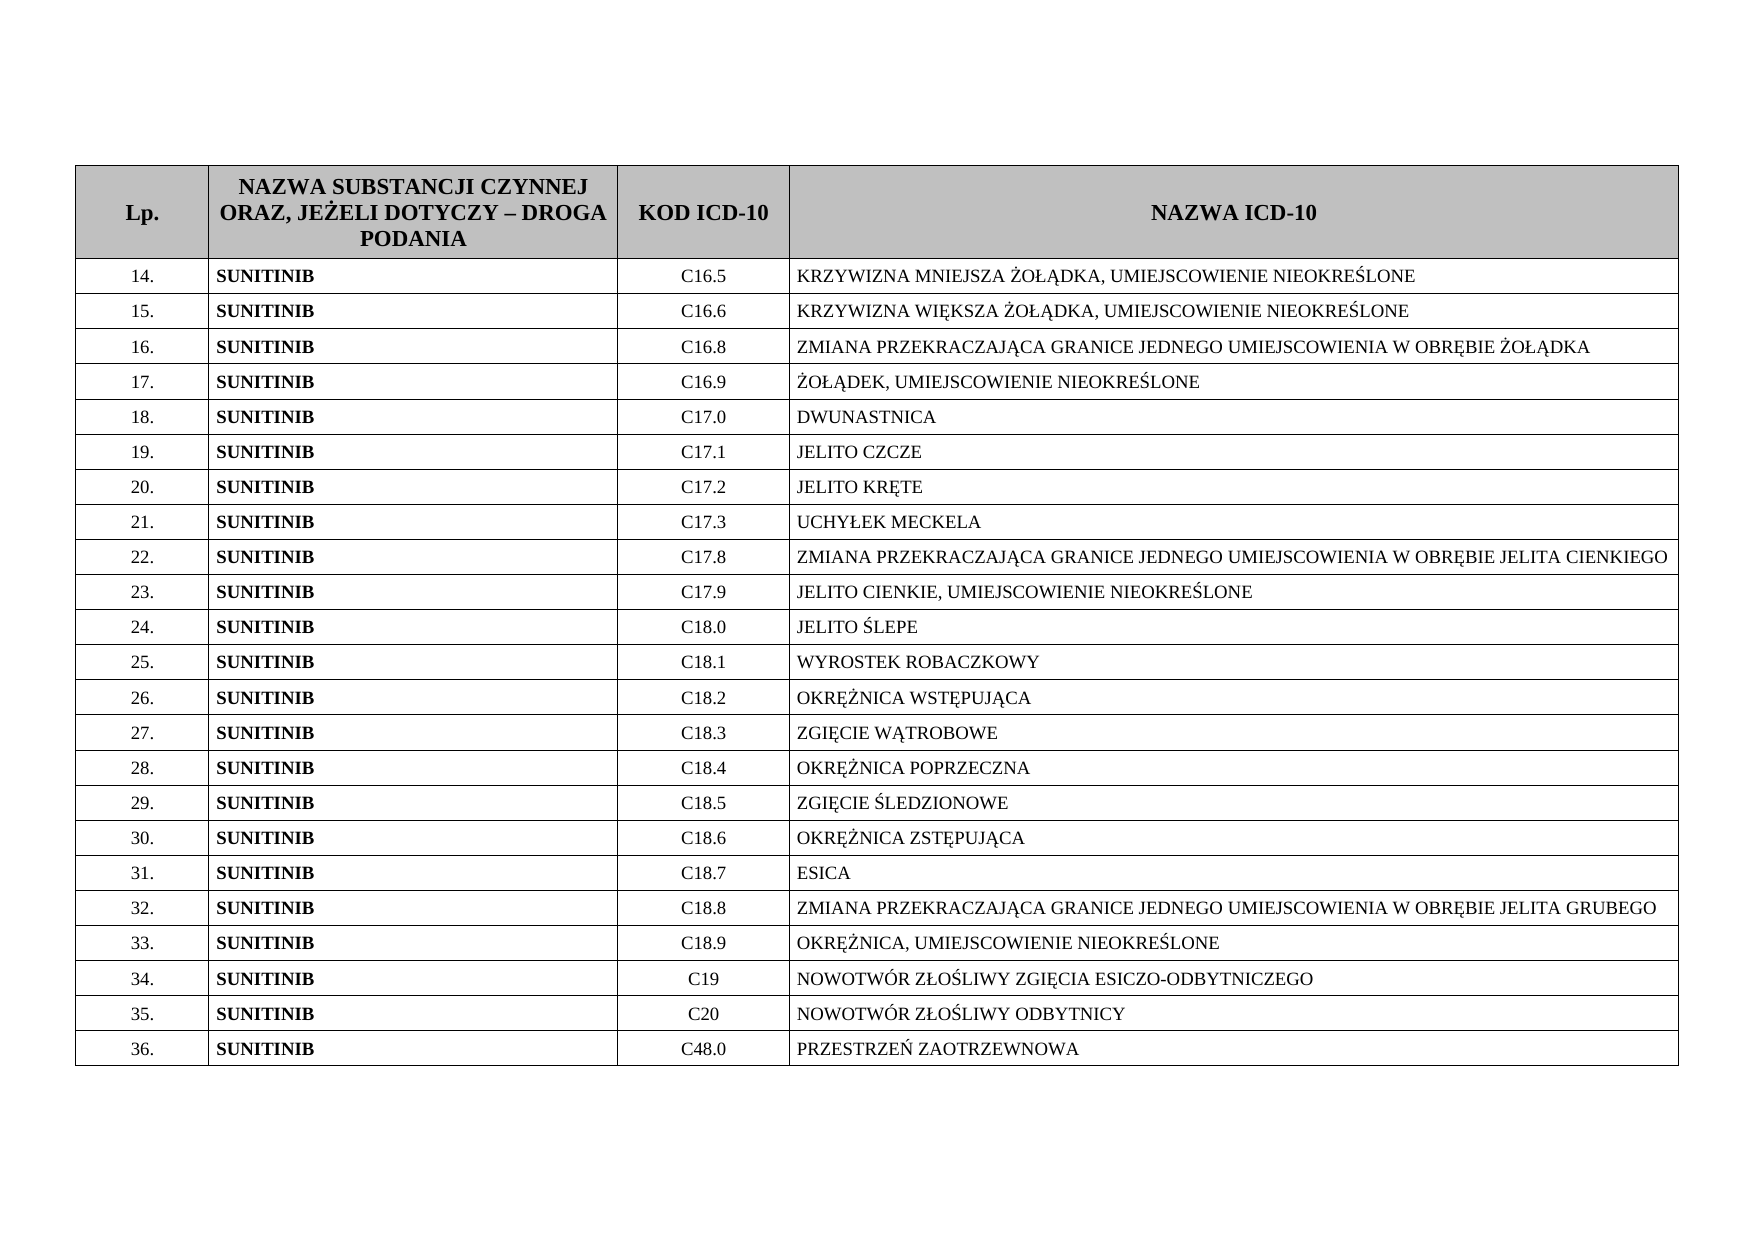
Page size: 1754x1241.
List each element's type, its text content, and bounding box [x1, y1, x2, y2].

table_cell JELITO CZCZE [790, 435, 1678, 469]
table_cell SUNITINIB [209, 435, 617, 469]
table_cell [76, 540, 208, 574]
table_cell ZMIANA PRZEKRACZAJĄCA GRANICE JEDNEGO UMIEJSCOWIENIA W OBRĘBIE JELITA CIENKIEGO [790, 540, 1678, 574]
table_cell [76, 856, 208, 890]
table_cell [76, 400, 208, 433]
table_cell C16.5 [618, 259, 789, 293]
table_cell [76, 364, 208, 398]
table_cell SUNITINIB [209, 715, 617, 749]
table_cell [76, 610, 208, 644]
table_cell JELITO ŚLEPE [790, 610, 1678, 644]
table_cell OKRĘŻNICA WSTĘPUJĄCA [790, 680, 1678, 714]
table_cell SUNITINIB [209, 400, 617, 433]
table_cell C18.3 [618, 715, 789, 749]
table_cell [76, 329, 208, 363]
table_cell SUNITINIB [209, 294, 617, 328]
table_cell C17.8 [618, 540, 789, 574]
table_cell NOWOTWÓR ZŁOŚLIWY ZGIĘCIA ESICZO-ODBYTNICZEGO [790, 961, 1678, 995]
table_cell OKRĘŻNICA ZSTĘPUJĄCA [790, 821, 1678, 855]
table_cell [76, 751, 208, 784]
table_cell SUNITINIB [209, 821, 617, 855]
table_cell [76, 821, 208, 855]
table_cell SUNITINIB [209, 680, 617, 714]
table_cell [76, 294, 208, 328]
table_cell SUNITINIB [209, 751, 617, 784]
table_cell SUNITINIB [209, 856, 617, 890]
table_header KOD ICD-10 [618, 166, 789, 258]
table_cell [76, 926, 208, 960]
table_cell SUNITINIB [209, 329, 617, 363]
table_cell [76, 786, 208, 820]
table_header NAZWA ICD-10 [790, 166, 1678, 258]
table_cell C17.9 [618, 575, 789, 609]
table_cell [76, 505, 208, 539]
table_cell [76, 435, 208, 469]
table_cell SUNITINIB [209, 540, 617, 574]
table_cell ZMIANA PRZEKRACZAJĄCA GRANICE JEDNEGO UMIEJSCOWIENIA W OBRĘBIE JELITA GRUBEGO [790, 891, 1678, 925]
table_cell C17.3 [618, 505, 789, 539]
table_cell C18.5 [618, 786, 789, 820]
table_cell ZGIĘCIE WĄTROBOWE [790, 715, 1678, 749]
table_cell UCHYŁEK MECKELA [790, 505, 1678, 539]
table_cell ZGIĘCIE ŚLEDZIONOWE [790, 786, 1678, 820]
table_cell KRZYWIZNA MNIEJSZA ŻOŁĄDKA, UMIEJSCOWIENIE NIEOKREŚLONE [790, 259, 1678, 293]
table_cell C18.2 [618, 680, 789, 714]
table_cell JELITO CIENKIE, UMIEJSCOWIENIE NIEOKREŚLONE [790, 575, 1678, 609]
table_cell C18.0 [618, 610, 789, 644]
table_cell SUNITINIB [209, 470, 617, 504]
table_cell C18.6 [618, 821, 789, 855]
table_cell C16.9 [618, 364, 789, 398]
table_cell SUNITINIB [209, 1031, 617, 1065]
table_cell JELITO KRĘTE [790, 470, 1678, 504]
table_cell NOWOTWÓR ZŁOŚLIWY ODBYTNICY [790, 996, 1678, 1030]
table_cell SUNITINIB [209, 259, 617, 293]
table_cell C48.0 [618, 1031, 789, 1065]
table_cell DWUNASTNICA [790, 400, 1678, 433]
table_cell [76, 575, 208, 609]
table_cell SUNITINIB [209, 996, 617, 1030]
table_cell OKRĘŻNICA POPRZECZNA [790, 751, 1678, 784]
table_header NAZWA SUBSTANCJI CZYNNEJ ORAZ, JEŻELI DOTYCZY – DROGA PODANIA [209, 166, 617, 258]
table_cell SUNITINIB [209, 926, 617, 960]
table_cell ZMIANA PRZEKRACZAJĄCA GRANICE JEDNEGO UMIEJSCOWIENIA W OBRĘBIE ŻOŁĄDKA [790, 329, 1678, 363]
table_cell [76, 996, 208, 1030]
table_cell [76, 961, 208, 995]
table_cell C18.9 [618, 926, 789, 960]
table_cell [76, 645, 208, 679]
table_cell [76, 470, 208, 504]
table_cell SUNITINIB [209, 610, 617, 644]
table_cell C18.4 [618, 751, 789, 784]
table_cell SUNITINIB [209, 575, 617, 609]
table_cell SUNITINIB [209, 364, 617, 398]
table_cell C17.0 [618, 400, 789, 433]
table_cell SUNITINIB [209, 891, 617, 925]
table_cell C16.8 [618, 329, 789, 363]
table_cell C19 [618, 961, 789, 995]
table_cell KRZYWIZNA WIĘKSZA ŻOŁĄDKA, UMIEJSCOWIENIE NIEOKREŚLONE [790, 294, 1678, 328]
table_cell ESICA [790, 856, 1678, 890]
table_cell C18.1 [618, 645, 789, 679]
table_cell [76, 715, 208, 749]
table_cell [76, 680, 208, 714]
table_cell C17.2 [618, 470, 789, 504]
table_cell PRZESTRZEŃ ZAOTRZEWNOWA [790, 1031, 1678, 1065]
table_cell [76, 259, 208, 293]
table_cell C18.7 [618, 856, 789, 890]
table_cell C17.1 [618, 435, 789, 469]
table_cell ŻOŁĄDEK, UMIEJSCOWIENIE NIEOKREŚLONE [790, 364, 1678, 398]
table_cell OKRĘŻNICA, UMIEJSCOWIENIE NIEOKREŚLONE [790, 926, 1678, 960]
table_cell SUNITINIB [209, 645, 617, 679]
table_cell [76, 1031, 208, 1065]
table_cell WYROSTEK ROBACZKOWY [790, 645, 1678, 679]
table_cell C18.8 [618, 891, 789, 925]
table_header Lp. [76, 166, 208, 258]
table_cell C20 [618, 996, 789, 1030]
table_cell [76, 891, 208, 925]
table_cell C16.6 [618, 294, 789, 328]
table_cell SUNITINIB [209, 786, 617, 820]
table_cell SUNITINIB [209, 505, 617, 539]
table_cell SUNITINIB [209, 961, 617, 995]
